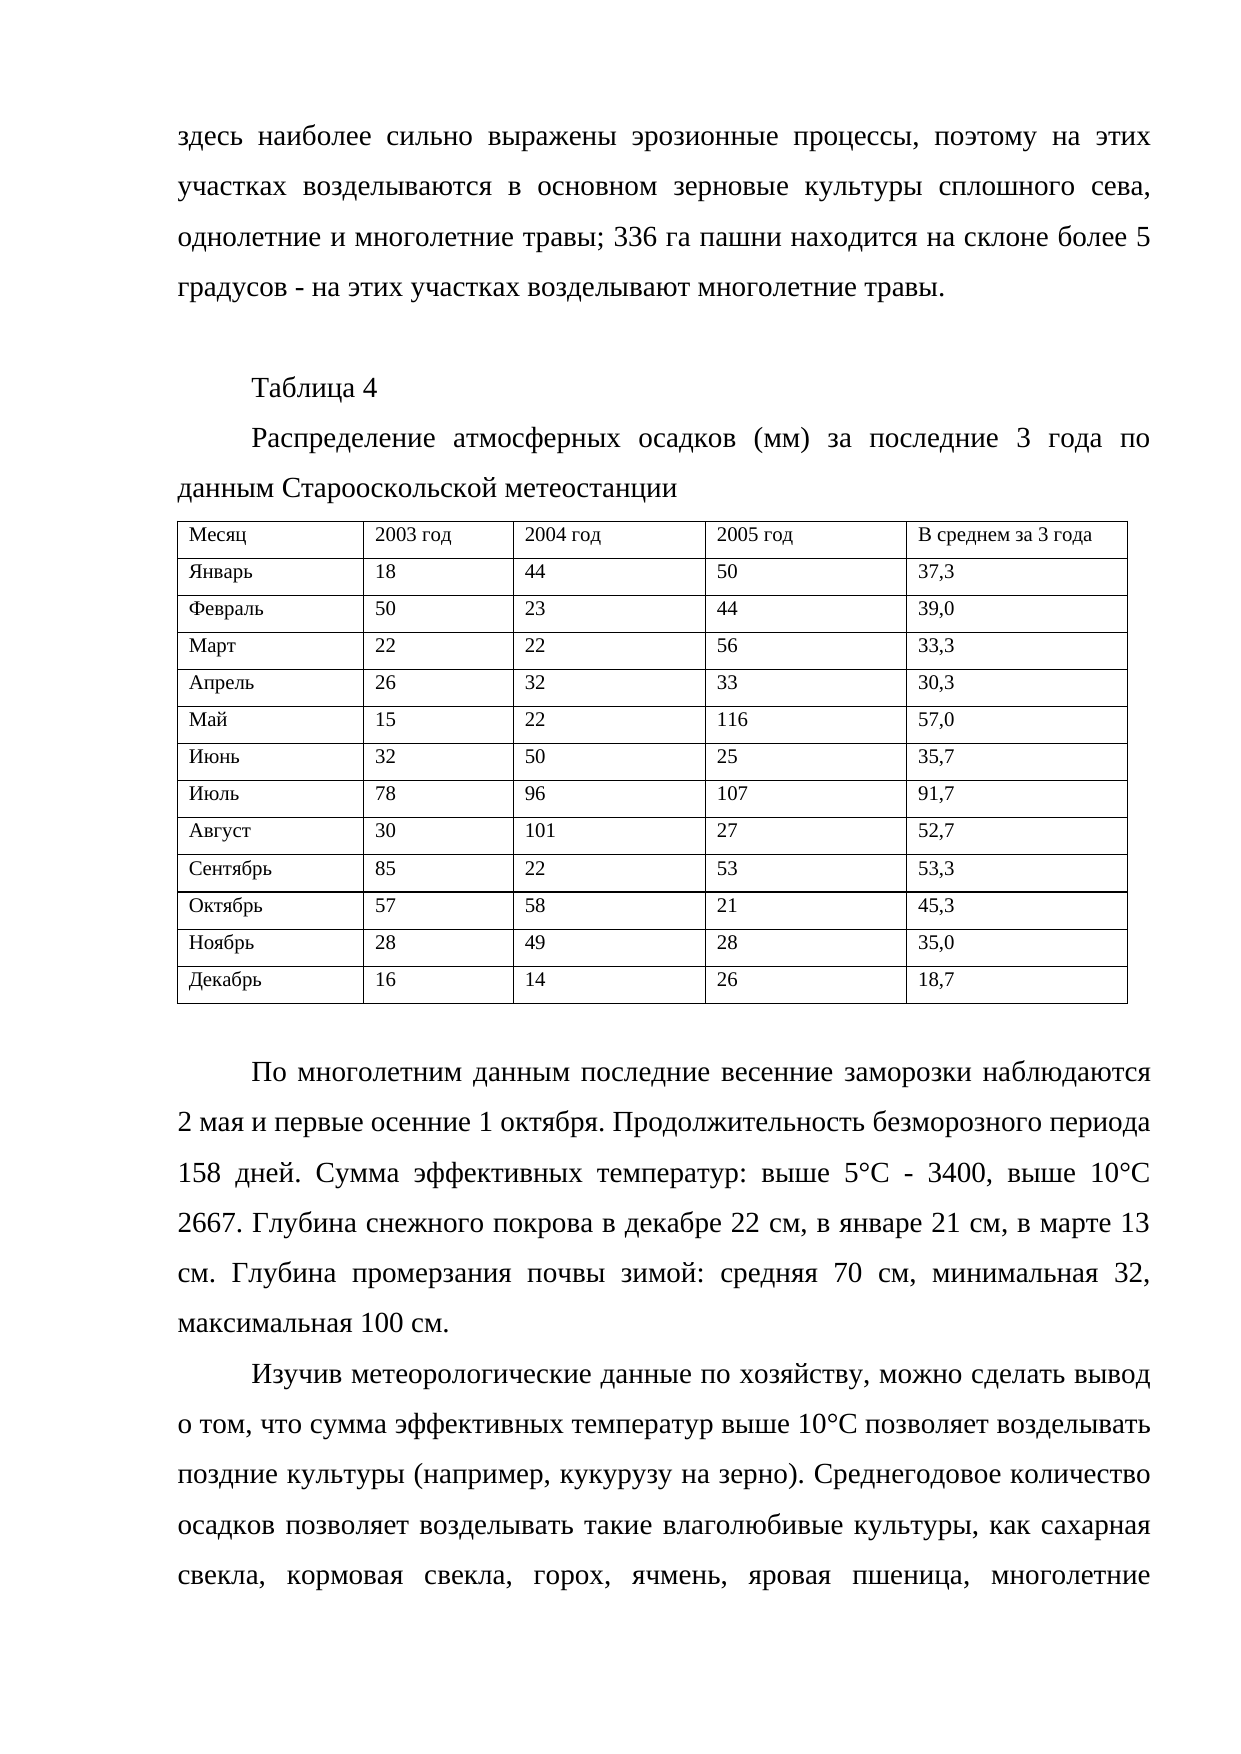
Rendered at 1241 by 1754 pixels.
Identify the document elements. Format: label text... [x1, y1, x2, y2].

table_cell 15 [364, 707, 513, 743]
table_cell 14 [514, 967, 705, 1003]
table_cell 44 [514, 559, 705, 595]
table_cell Февраль [178, 596, 363, 632]
table_header 2003 год [364, 522, 513, 558]
table_cell 30,3 [907, 670, 1127, 706]
table_cell 101 [514, 818, 705, 854]
table_header 2005 год [706, 522, 906, 558]
table_cell 25 [706, 744, 906, 780]
table_cell Ноябрь [178, 930, 363, 966]
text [177, 118, 1152, 303]
table_cell 26 [706, 967, 906, 1003]
table_cell 16 [364, 967, 513, 1003]
table_cell Март [178, 633, 363, 669]
table_cell 107 [706, 781, 906, 817]
table_cell 22 [514, 707, 705, 743]
table_header Месяц [178, 522, 363, 558]
text Таблица 4 [177, 370, 1152, 403]
table_cell 35,0 [907, 930, 1127, 966]
table_cell 22 [514, 633, 705, 669]
table_cell 33,3 [907, 633, 1127, 669]
table_cell 49 [514, 930, 705, 966]
table_cell 50 [364, 596, 513, 632]
table_cell Апрель [178, 670, 363, 706]
table_cell 21 [706, 893, 906, 928]
table_cell 28 [706, 930, 906, 966]
table_cell Май [178, 707, 363, 743]
table_cell 53,3 [907, 855, 1127, 891]
table_cell 33 [706, 670, 906, 706]
table_cell 18,7 [907, 967, 1127, 1003]
table_cell 30 [364, 818, 513, 854]
table_cell Октябрь [178, 893, 363, 928]
table_cell 39,0 [907, 596, 1127, 632]
table_cell Декабрь [178, 967, 363, 1003]
table_cell 116 [706, 707, 906, 743]
table_cell Сентябрь [178, 855, 363, 891]
table_cell Август [178, 818, 363, 854]
table_cell 44 [706, 596, 906, 632]
table_cell 26 [364, 670, 513, 706]
table_cell 56 [706, 633, 906, 669]
table_cell 57 [364, 893, 513, 928]
table_cell 52,7 [907, 818, 1127, 854]
table_cell 27 [706, 818, 906, 854]
table_cell Июнь [178, 744, 363, 780]
table_cell 28 [364, 930, 513, 966]
table_cell 22 [514, 855, 705, 891]
table_cell 58 [514, 893, 705, 928]
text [177, 1356, 1152, 1591]
table_cell 22 [364, 633, 513, 669]
table_cell 45,3 [907, 893, 1127, 928]
table_cell Январь [178, 559, 363, 595]
table_cell 50 [706, 559, 906, 595]
table_cell 18 [364, 559, 513, 595]
table_cell 23 [514, 596, 705, 632]
table_header В среднем за 3 года [907, 522, 1127, 558]
table_header 2004 год [514, 522, 705, 558]
table_cell 57,0 [907, 707, 1127, 743]
table_cell 85 [364, 855, 513, 891]
table_cell 35,7 [907, 744, 1127, 780]
text По многолетним данным последние весенние заморозки наблюдаются 2 мая и первые осенние 1 октября. Продолжительность безморозного периода 158 дней. Сумма эффективных температур: выше 5°С - 3400, выше 10°С 2667. Глубина снежного покрова в декабре , в январе , в марте . Глубина промерзания почвы зимой: средняя , минимальная 32, максимальная . [177, 1054, 1152, 1339]
table_cell 32 [364, 744, 513, 780]
table_cell 50 [514, 744, 705, 780]
table_cell Июль [178, 781, 363, 817]
table_cell 53 [706, 855, 906, 891]
table_cell 91,7 [907, 781, 1127, 817]
table_cell 78 [364, 781, 513, 817]
text Распределение атмосферных осадков (мм) за последние 3 года по данным Старооскольской метеостанции [177, 420, 1152, 504]
table_cell 32 [514, 670, 705, 706]
table_cell 96 [514, 781, 705, 817]
table_cell 37,3 [907, 559, 1127, 595]
